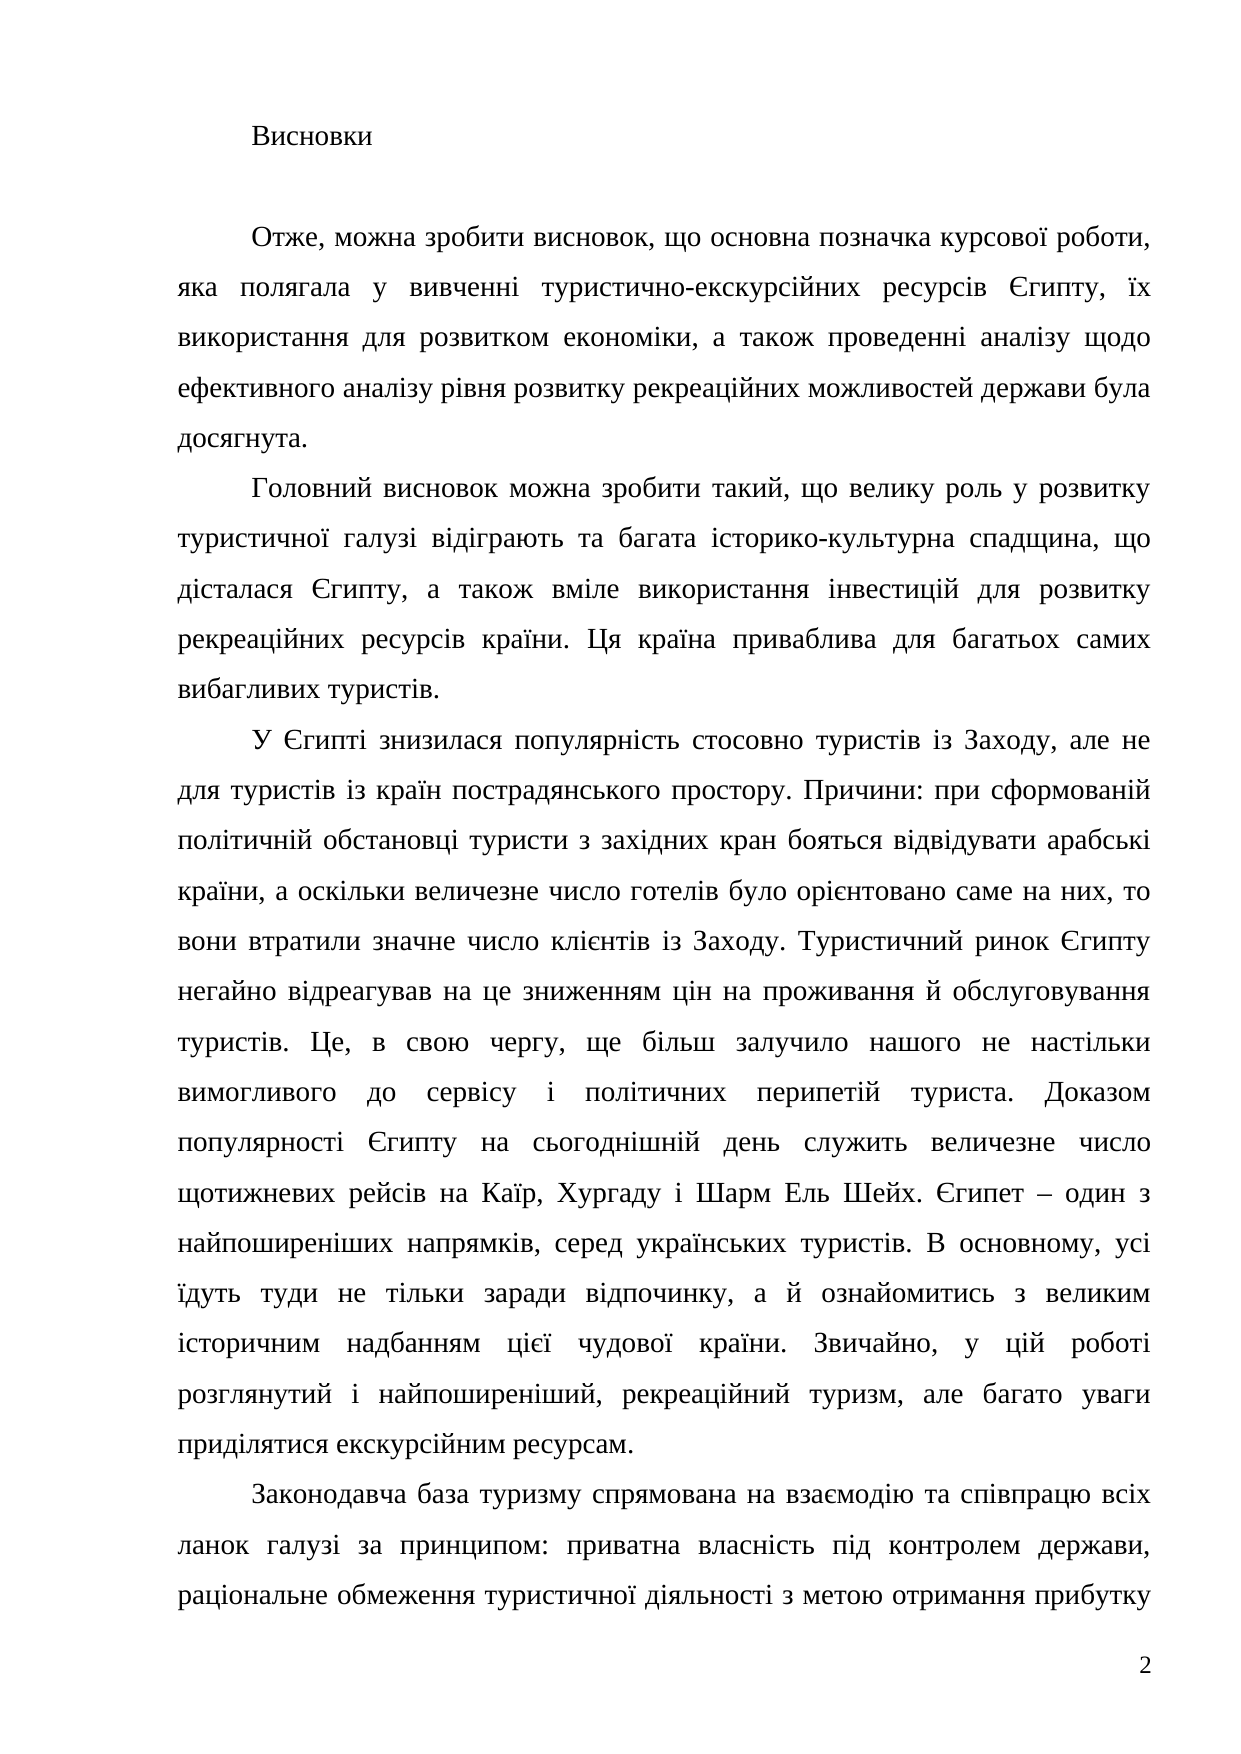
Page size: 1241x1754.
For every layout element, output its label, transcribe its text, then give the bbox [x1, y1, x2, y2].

text Отже, можна зробити висновок, що основна позначка курсової роботи, яка полягала у вивченні туристично-екскурсійних ресурсів Єгипту, їх використання для розвитком економіки, а також проведенні аналізу щодо ефективного аналізу рівня розвитку рекреаційних можливостей держави була досягнута. [177, 219, 1152, 453]
subtitle Висновки [177, 118, 1152, 152]
text У Єгипті знизилася популярність стосовно туристів із Заходу, але не для туристів із країн пострадянського простору. Причини: при сформованій політичній обстановці туристи з західних кран бояться відвідувати арабські країни, а оскільки величезне число готелів було орієнтовано саме на них, то вони втратили значне число клієнтів із Заходу. Туристичний ринок Єгипту негайно відреагував на це зниженням цін на проживання й обслуговування туристів. Це, в свою чергу, ще більш залучило нашого не настільки вимогливого до сервісу і політичних перипетій туриста. Доказом популярності Єгипту на сьогоднішній день служить величезне число щотижневих рейсів на Каїр, Хургаду і Шарм Ель Шейх. Єгипет – один з найпоширеніших напрямків, серед українських туристів. В основному, усі їдуть туди не тільки заради відпочинку, а й ознайомитись з великим історичним надбанням цієї чудової країни. Звичайно, у цій роботі розглянутий і найпоширеніший, рекреаційний туризм, але багато уваги приділятися екскурсійним ресурсам. [177, 722, 1152, 1460]
text Головний висновок можна зробити такий, що велику роль у розвитку туристичної галузі відіграють та багата історико-культурна спадщина, що дісталася Єгипту, а також вміле використання інвестицій для розвитку рекреаційних ресурсів країни. Ця країна приваблива для багатьох самих вибагливих туристів. [177, 470, 1152, 705]
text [177, 1477, 1152, 1611]
